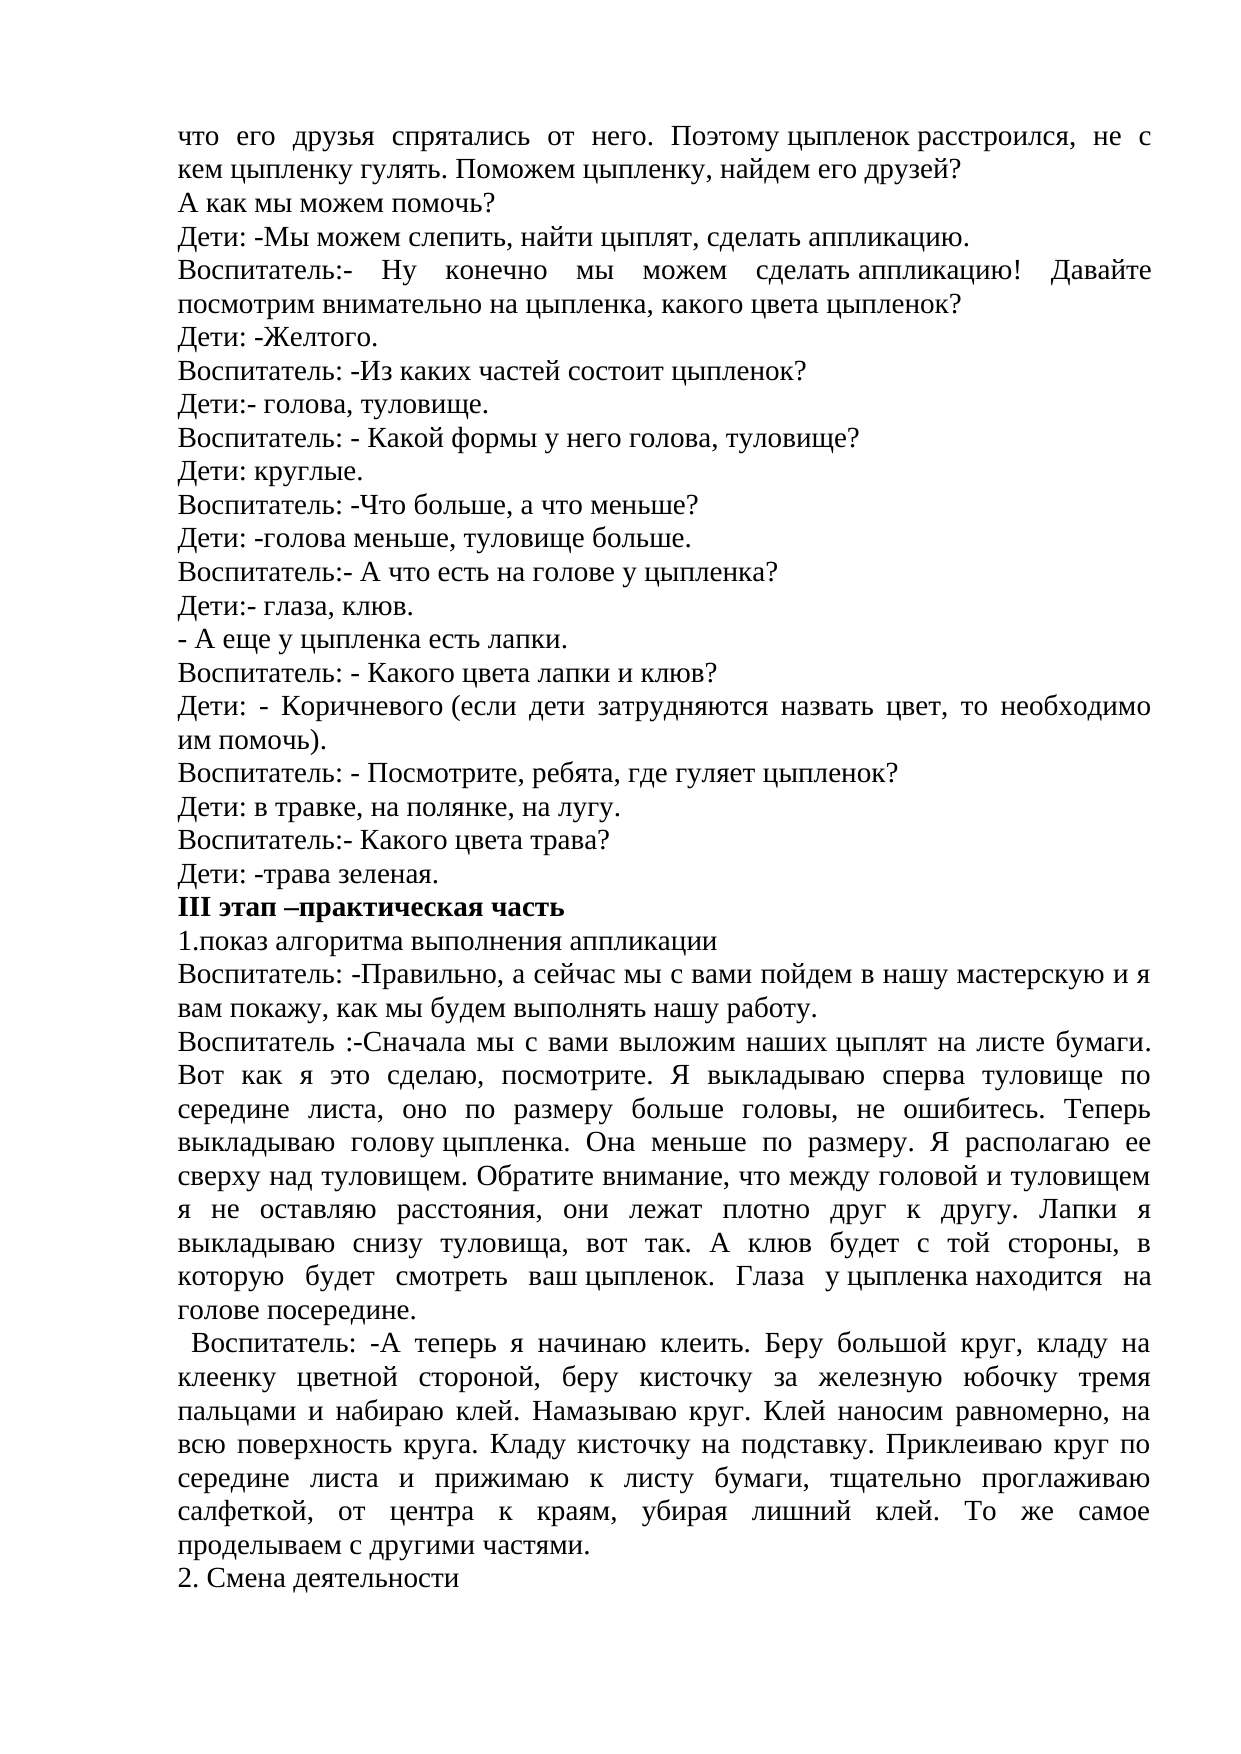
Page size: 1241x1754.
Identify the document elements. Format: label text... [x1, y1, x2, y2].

text 1.показ алгоритма выполнения аппликации [177, 923, 1152, 957]
text Дети: -голова меньше, туловище больше. [177, 521, 1152, 554]
text Воспитатель:- Ну конечно мы можем сделать аппликацию! Давайте посмотрим внимательно на цыпленка, какого цвета цыпленок? [177, 252, 1152, 319]
text Воспитатель: -Из каких частей состоит цыпленок? [177, 353, 1152, 386]
text Воспитатель: -А теперь я начинаю клеить. Беру большой круг, кладу на клеенку цветной стороной, беру кисточку за железную юбочку тремя пальцами и набираю клей. Намазываю круг. Клей наносим равномерно, на всю поверхность круга. Кладу кисточку на подставку. Приклеиваю круг по середине листа и прижимаю к листу бумаги, тщательно проглаживаю салфеткой, от центра к краям, убирая лишний клей. То же самое проделываем с другими частями. [177, 1326, 1152, 1560]
text Воспитатель:- А что есть на голове у цыпленка? [177, 554, 1152, 588]
text III этап –практическая часть [177, 889, 1152, 923]
text Дети: - Коричневого (если дети затрудняются назвать цвет, то необходимо им помочь). [177, 688, 1152, 755]
text Воспитатель:- Какого цвета трава? [177, 822, 1152, 856]
text - А еще у цыпленка есть лапки. [177, 621, 1152, 655]
text Воспитатель: -Правильно, а сейчас мы с вами пойдем в нашу мастерскую и я вам покажу, как мы будем выполнять нашу работу. [177, 957, 1152, 1024]
text Дети: -Мы можем слепить, найти цыплят, сделать аппликацию. [177, 219, 1152, 252]
text Воспитатель: - Какого цвета лапки и клюв? [177, 655, 1152, 688]
text Воспитатель: -Что больше, а что меньше? [177, 487, 1152, 521]
text Дети:- голова, туловище. [177, 386, 1152, 420]
text Воспитатель: - Какой формы у него голова, туловище? [177, 420, 1152, 453]
text Дети:- глаза, клюв. [177, 588, 1152, 621]
text Дети: -Желтого. [177, 319, 1152, 353]
text А как мы можем помочь? [177, 185, 1152, 219]
text 2. Смена деятельности [177, 1560, 1152, 1594]
text Воспитатель: - Посмотрите, ребята, где гуляет цыпленок? [177, 755, 1152, 789]
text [177, 118, 1152, 185]
text Дети: в травке, на полянке, на лугу. [177, 789, 1152, 822]
text Воспитатель :-Сначала мы с вами выложим наших цыплят на листе бумаги. Вот как я это сделаю, посмотрите. Я выкладываю сперва туловище по середине листа, оно по размеру больше головы, не ошибитесь. Теперь выкладываю голову цыпленка. Она меньше по размеру. Я располагаю ее сверху над туловищем. Обратите внимание, что между головой и туловищем я не оставляю расстояния, они лежат плотно друг к другу. Лапки я выкладываю снизу туловища, вот так. А клюв будет с той стороны, в которую будет смотреть ваш цыпленок. Глаза у цыпленка находится на голове посередине. [177, 1024, 1152, 1326]
text Дети: -трава зеленая. [177, 856, 1152, 889]
text Дети: круглые. [177, 453, 1152, 487]
